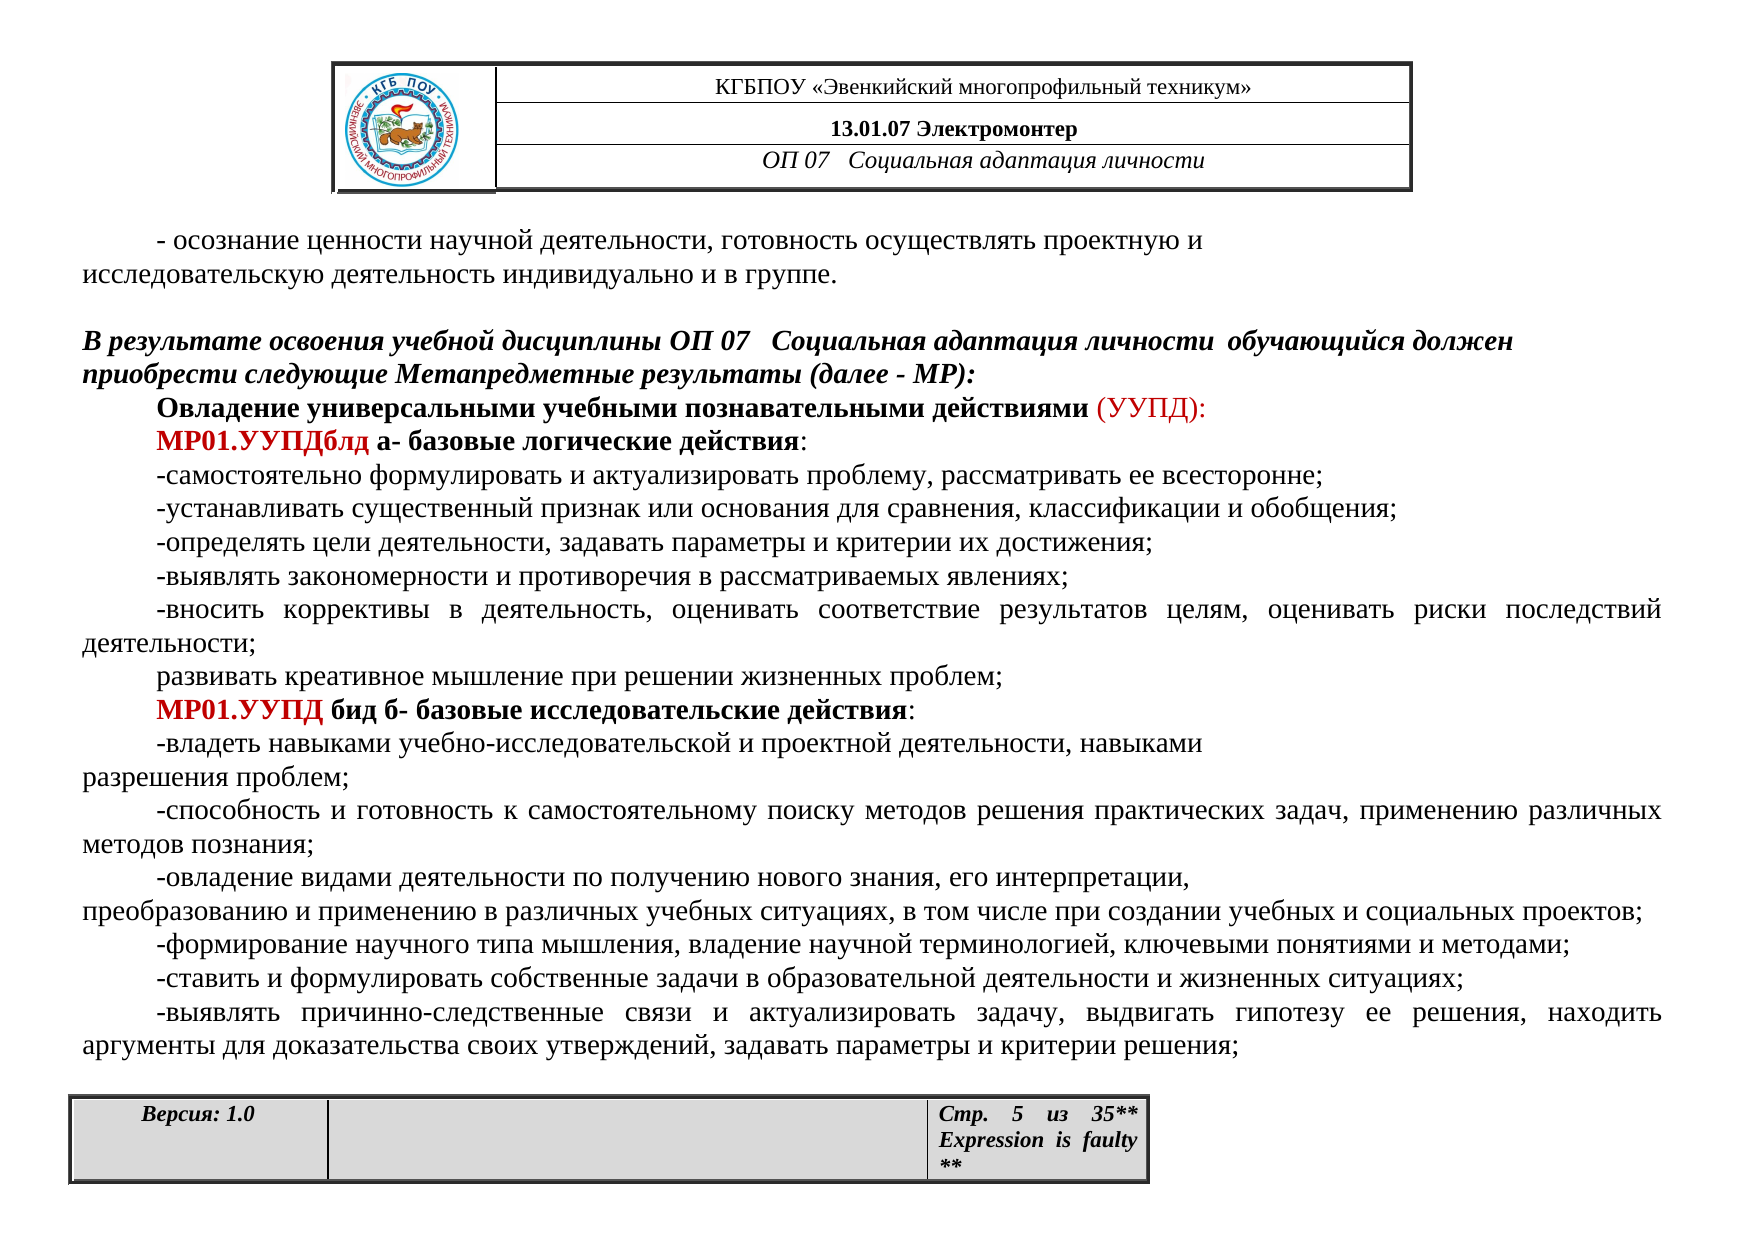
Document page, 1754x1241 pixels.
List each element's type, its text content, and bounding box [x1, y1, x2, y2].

text -способность и готовность к самостоятельному поиску методов решения практических задач, применению различных методов познания; [82, 792, 1663, 859]
text В результате освоения учебной дисциплины ОП 07 Социальная адаптация личности обучающийся должен приобрести следующие Метапредметные результаты (далее - МР): [82, 323, 1663, 390]
text -выявлять причинно-следственные связи и актуализировать задачу, выдвигать гипотезу ее решения, находить аргументы для доказательства своих утверждений, задавать параметры и критерии решения; [82, 994, 1663, 1061]
text -формирование научного типа мышления, владение научной терминологией, ключевыми понятиями и методами; [82, 927, 1663, 960]
text развивать креативное мышление при решении жизненных проблем; [82, 658, 1663, 692]
picture [345, 73, 459, 188]
text МР01.УУПД бид б- базовые исследовательские действия: [82, 692, 1663, 725]
text -владеть навыками учебно-исследовательской и проектной деятельности, навыками разрешения проблем; [82, 725, 1663, 792]
text -выявлять закономерности и противоречия в рассматриваемых явлениях; [82, 558, 1663, 591]
text Овладение универсальными учебными познавательными действиями (УУПД): [82, 390, 1663, 423]
text МР01.УУПДблд а- базовые логические действия: [82, 423, 1663, 457]
text -вносить коррективы в деятельность, оценивать соответствие результатов целям, оценивать риски последствий деятельности; [82, 591, 1663, 658]
text - осознание ценности научной деятельности, готовность осуществлять проектную и исследовательскую деятельность индивидуально и в группе. [82, 222, 1663, 289]
text -определять цели деятельности, задавать параметры и критерии их достижения; [82, 524, 1663, 558]
text -ставить и формулировать собственные задачи в образовательной деятельности и жизненных ситуациях; [82, 960, 1663, 994]
text -устанавливать существенный признак или основания для сравнения, классификации и обобщения; [82, 491, 1663, 524]
text -самостоятельно формулировать и актуализировать проблему, рассматривать ее всесторонне; [82, 457, 1663, 491]
text -овладение видами деятельности по получению нового знания, его интерпретации, преобразованию и применению в различных учебных ситуациях, в том числе при создании учебных и социальных проектов; [82, 859, 1663, 927]
picture [345, 73, 392, 121]
